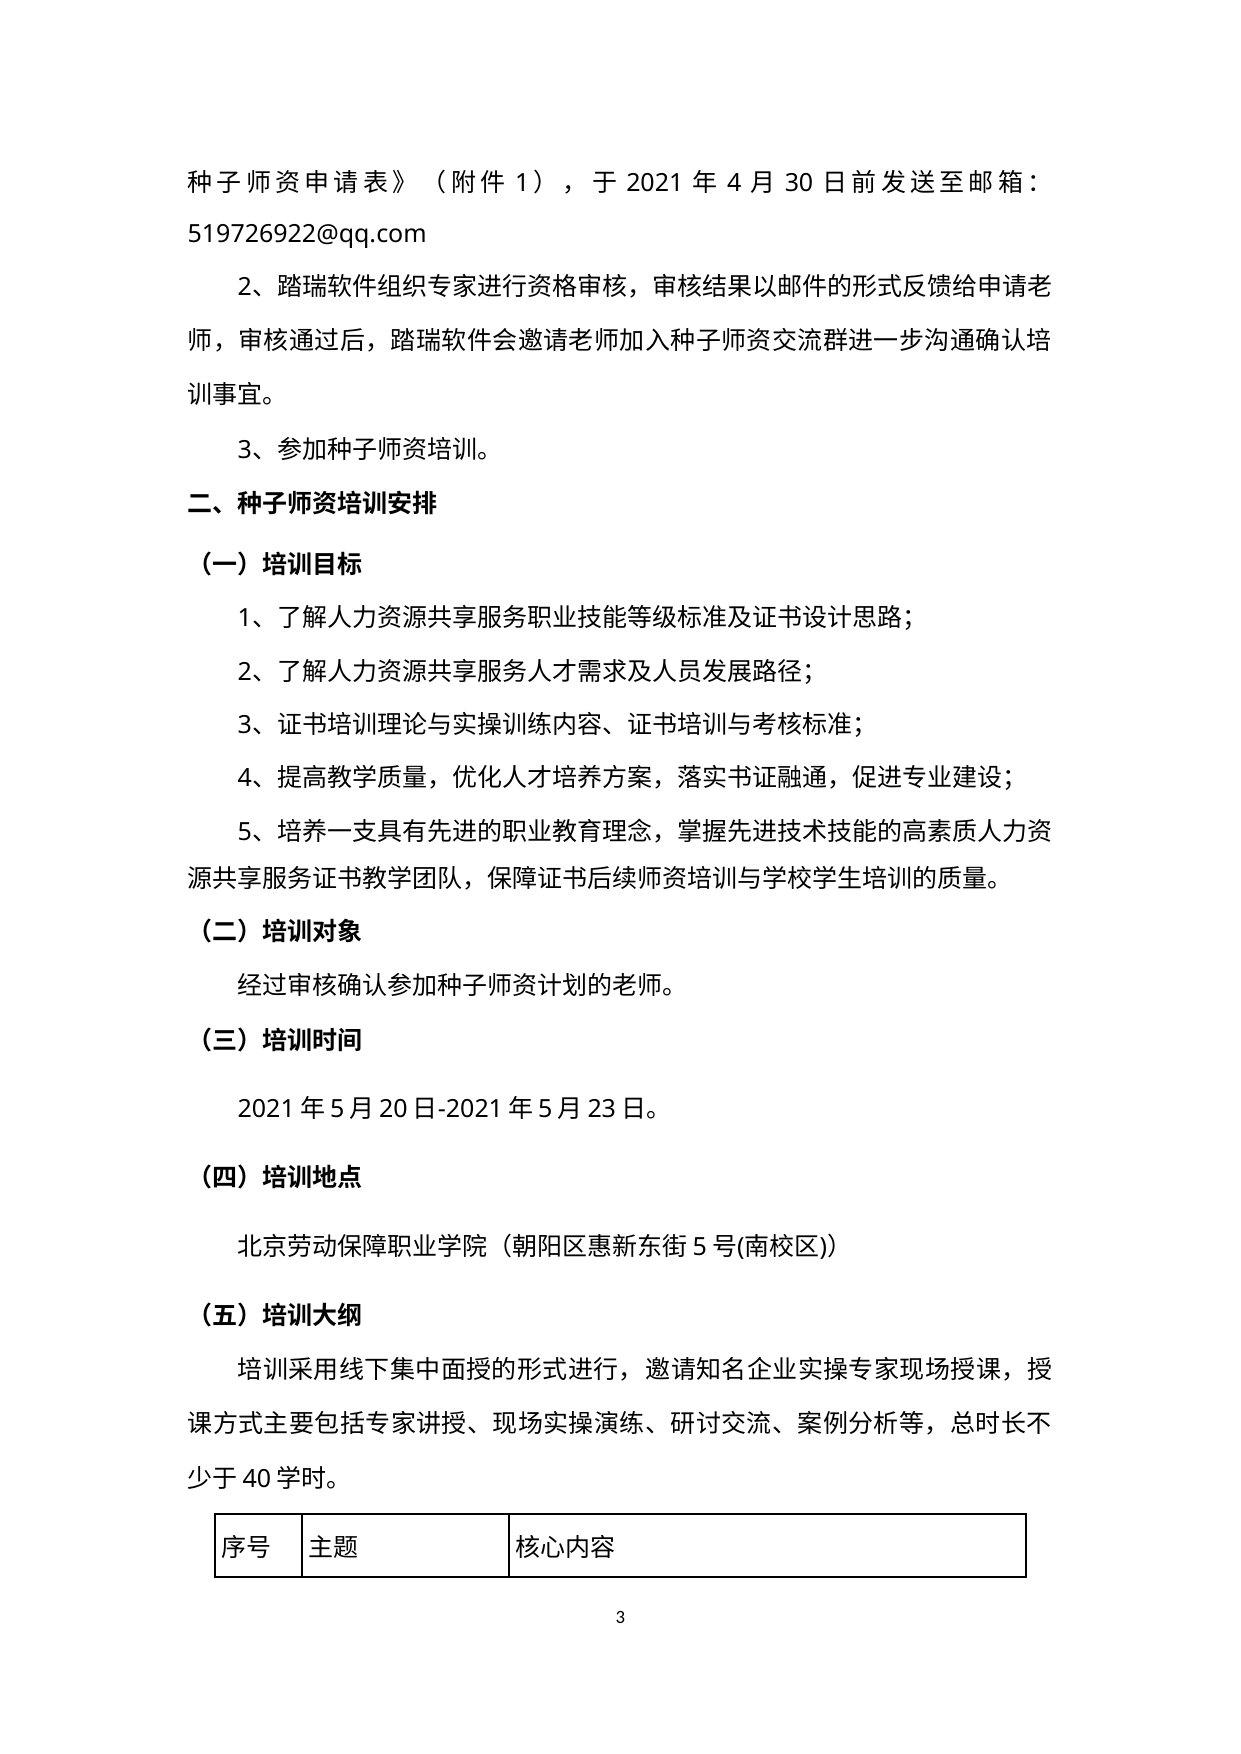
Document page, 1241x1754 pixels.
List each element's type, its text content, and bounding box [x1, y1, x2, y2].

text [187, 162, 1053, 249]
text 4、提高教学质量，优化人才培养方案，落实书证融通，促进专业建设； [187, 758, 1053, 794]
text （二）培训对象 [187, 911, 1053, 948]
text 2021年5月20日-2021年5月23日。 [187, 1074, 1053, 1139]
text （三）培训时间 [187, 1020, 1053, 1056]
table_header 序号 [216, 1515, 301, 1576]
text （一）培训目标 [187, 544, 1053, 581]
text 培训采用线下集中面授的形式进行，邀请知名企业实操专家现场授课，授课方式主要包括专家讲授、现场实操演练、研讨交流、案例分析等，总时长不少于40学时。 [187, 1349, 1053, 1494]
text 3、参加种子师资培训。 [187, 429, 1053, 466]
text 经过审核确认参加种子师资计划的老师。 [187, 966, 1053, 1002]
text （五）培训大纲 [187, 1295, 1053, 1331]
table_header 核心内容 [510, 1515, 1025, 1576]
text 二、种子师资培训安排 [187, 484, 1053, 520]
text 3、证书培训理论与实操训练内容、证书培训与考核标准； [187, 704, 1053, 741]
text 2、踏瑞软件组织专家进行资格审核，审核结果以邮件的形式反馈给申请老师，审核通过后，踏瑞软件会邀请老师加入种子师资交流群进一步沟通确认培训事宜。 [187, 266, 1053, 411]
text （四）培训地点 [187, 1158, 1053, 1194]
text 2、了解人力资源共享服务人才需求及人员发展路径； [187, 651, 1053, 687]
table_header 主题 [303, 1515, 508, 1576]
text 1、了解人力资源共享服务职业技能等级标准及证书设计思路； [187, 598, 1053, 634]
text 5、培养一支具有先进的职业教育理念，掌握先进技术技能的高素质人力资源共享服务证书教学团队，保障证书后续师资培训与学校学生培训的质量。 [187, 811, 1053, 894]
text 北京劳动保障职业学院（朝阳区惠新东街5号(南校区)） [187, 1212, 1053, 1277]
